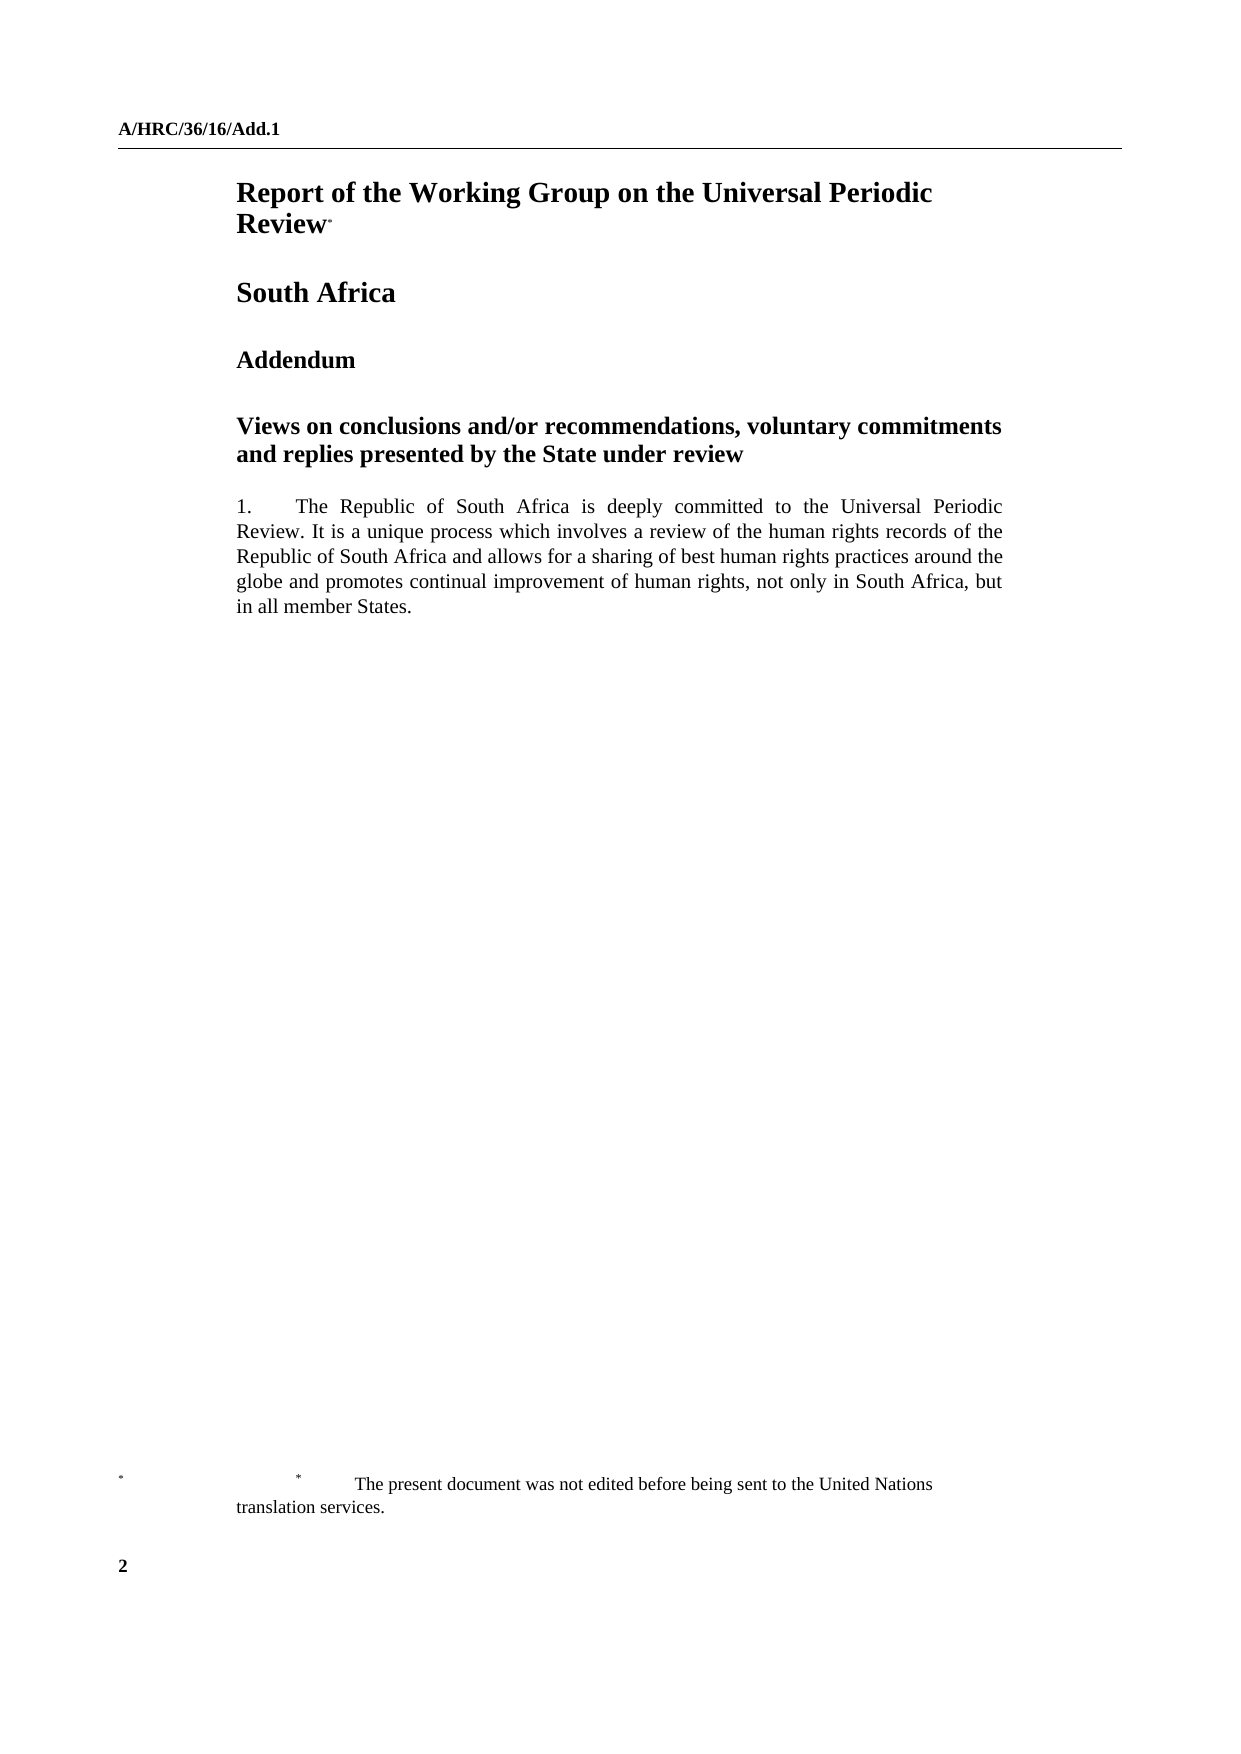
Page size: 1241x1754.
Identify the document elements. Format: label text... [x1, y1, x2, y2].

text South Africa [118, 277, 1004, 308]
text Report of the Working Group on the Universal Periodic Review* [118, 177, 1004, 240]
text Addendum [118, 346, 1004, 374]
text Views on conclusions and/or recommendations, voluntary commitments and replies presented by the State under review [118, 412, 1004, 468]
text 1. The Republic of South Africa is deeply committed to the Universal Periodic Review. It is a unique process which involves a review of the human rights records of the Republic of South Africa and allows for a sharing of best human rights practices around the globe and promotes continual improvement of human rights, not only in South Africa, but in all member States. [236, 493, 1004, 618]
